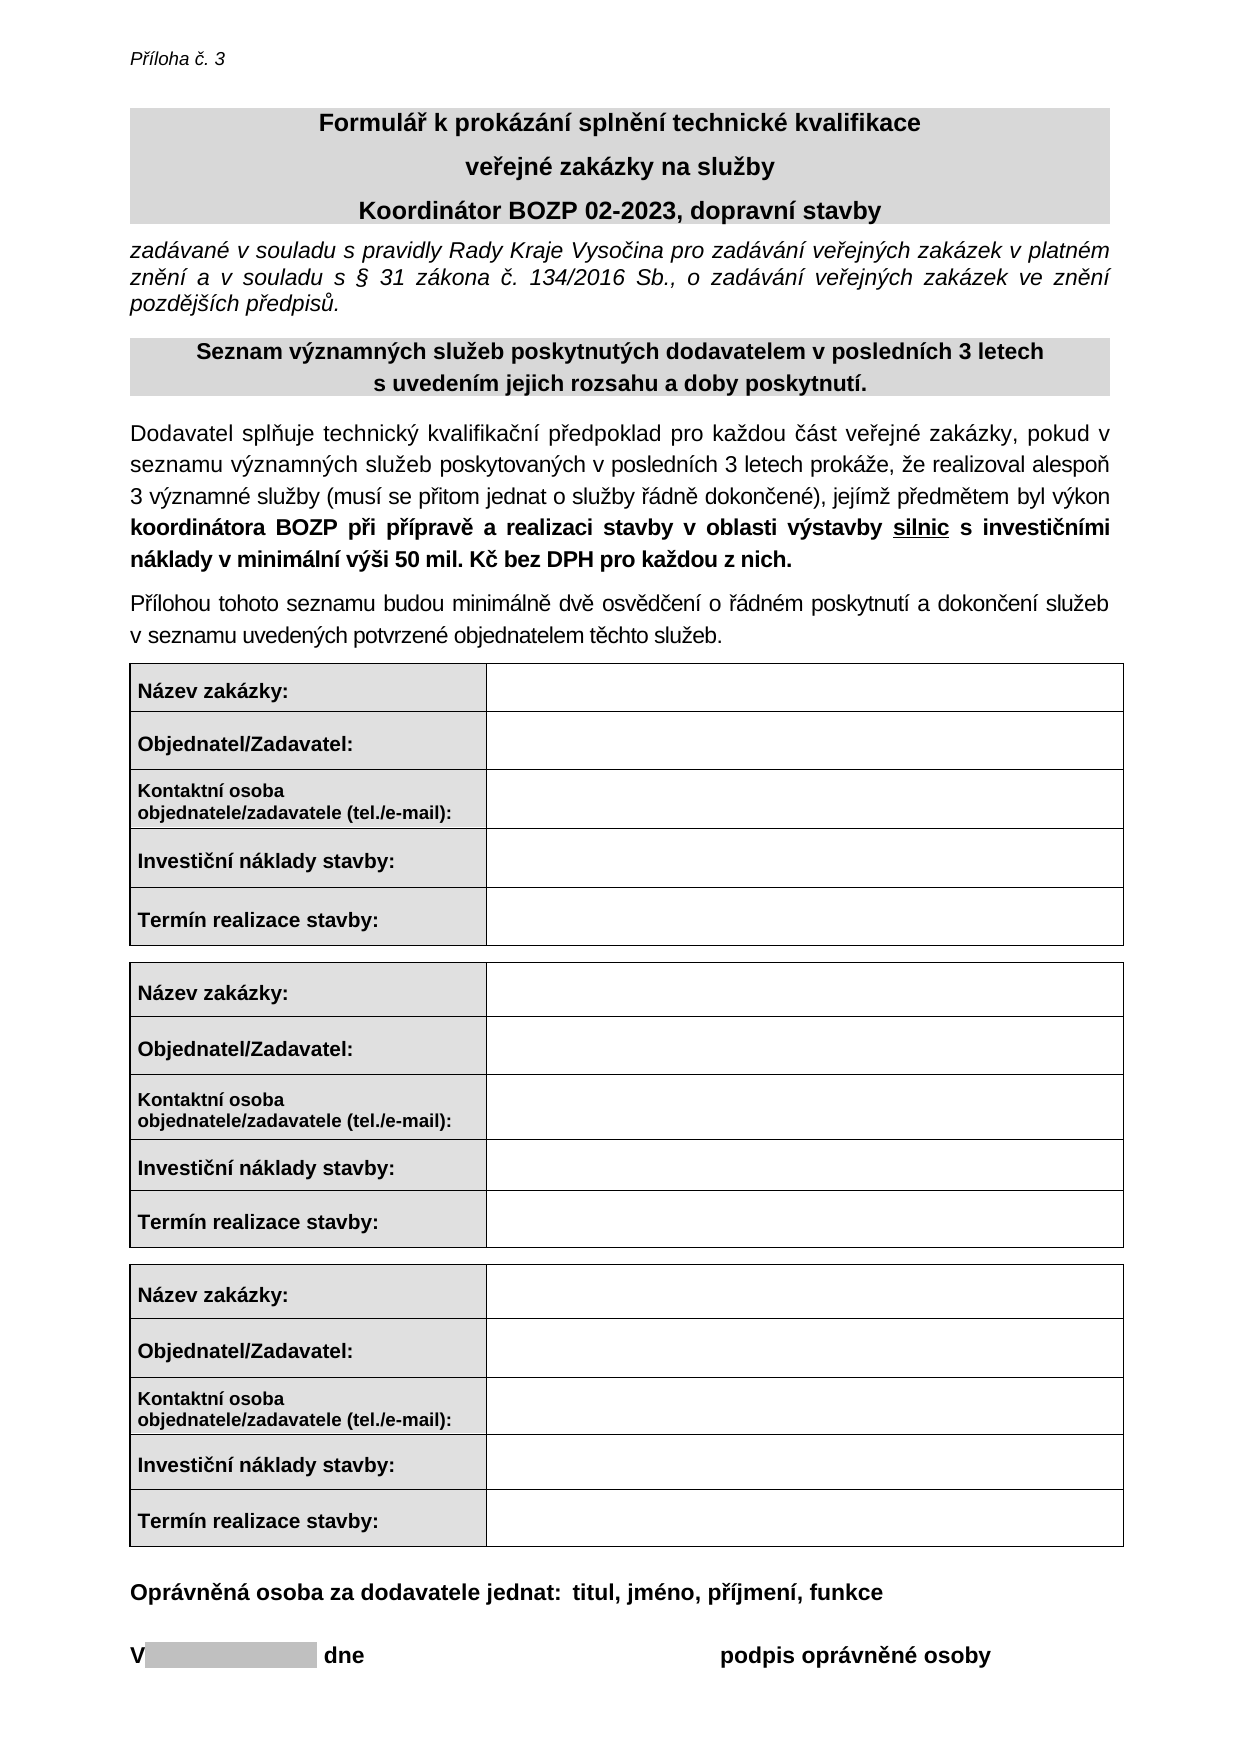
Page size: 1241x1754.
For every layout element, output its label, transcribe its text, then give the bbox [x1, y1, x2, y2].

table_header Název zakázky: [131, 664, 486, 711]
table_cell Objednatel/Zadavatel: [131, 1017, 486, 1074]
table_cell Investiční náklady stavby: [131, 829, 486, 887]
table_cell [487, 1490, 1123, 1546]
text Seznam významných služeb poskytnutých dodavatelem v posledních 3 letech s uvedením jejich rozsahu a doby poskytnutí. [130, 338, 1110, 396]
table_cell Termín realizace stavby: [131, 1490, 486, 1546]
table_cell [487, 1378, 1123, 1433]
table_cell [487, 829, 1123, 887]
table_cell [487, 1075, 1123, 1139]
table_cell Termín realizace stavby: [131, 1191, 486, 1247]
table_header Název zakázky: [131, 963, 486, 1016]
table_header [487, 664, 1123, 711]
table_header [487, 1265, 1123, 1318]
table_cell Termín realizace stavby: [131, 888, 486, 945]
text Koordinátor BOZP 02-2023, dopravní stavby [130, 196, 1110, 224]
table_cell Objednatel/Zadavatel: [131, 712, 486, 769]
table_cell Objednatel/Zadavatel: [131, 1319, 486, 1377]
table_cell [487, 1435, 1123, 1489]
text Formulář k prokázání splnění technické kvalifikace [130, 108, 1110, 136]
text Dodavatel splňuje technický kvalifikační předpoklad pro každou část veřejné zakázky, pokud v seznamu významných služeb poskytovaných v posledních 3 letech prokáže, že realizoval alespoň 3 významné služby (musí se přitom jednat o služby řádně dokončené), jejímž předmětem byl výkon koordinátora BOZP při přípravě a realizaci stavby v oblasti výstavby silnic s investičními náklady v minimální výši 50 mil. Kč bez DPH pro každou z nich. [130, 420, 1110, 572]
table_cell Kontaktní osoba objednatele/zadavatele (tel./e-mail): [131, 1378, 486, 1433]
table_cell [487, 1319, 1123, 1377]
table_cell [487, 712, 1123, 769]
table_cell [487, 1017, 1123, 1074]
table_header Název zakázky: [131, 1265, 486, 1318]
text zadávané v souladu s pravidly Rady Kraje Vysočina pro zadávání veřejných zakázek v platném znění a v souladu s § 31 zákona č. 134/2016 Sb., o zadávání veřejných zakázek ve znění pozdějších předpisů. [130, 237, 1110, 316]
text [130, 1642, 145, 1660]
text veřejné zakázky na služby [130, 152, 1110, 181]
text Oprávněná osoba za dodavatele jednat: titul, jméno, příjmení, funkce [130, 1579, 1110, 1605]
table_cell [487, 1140, 1123, 1190]
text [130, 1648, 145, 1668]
table_cell Kontaktní osoba objednatele/zadavatele (tel./e-mail): [131, 770, 486, 827]
text Přílohou tohoto seznamu budou minimálně dvě osvědčení o řádném poskytnutí a dokončení služeb v seznamu uvedených potvrzené objednatelem těchto služeb. [130, 590, 1110, 648]
table_cell [487, 1191, 1123, 1247]
table_header [487, 963, 1123, 1016]
table_cell Kontaktní osoba objednatele/zadavatele (tel./e-mail): [131, 1075, 486, 1139]
table_cell [487, 770, 1123, 827]
table_cell Investiční náklady stavby: [131, 1435, 486, 1489]
table_cell [487, 888, 1123, 945]
text V dne podpis oprávněné osoby [317, 1642, 1110, 1668]
table_cell Investiční náklady stavby: [131, 1140, 486, 1190]
